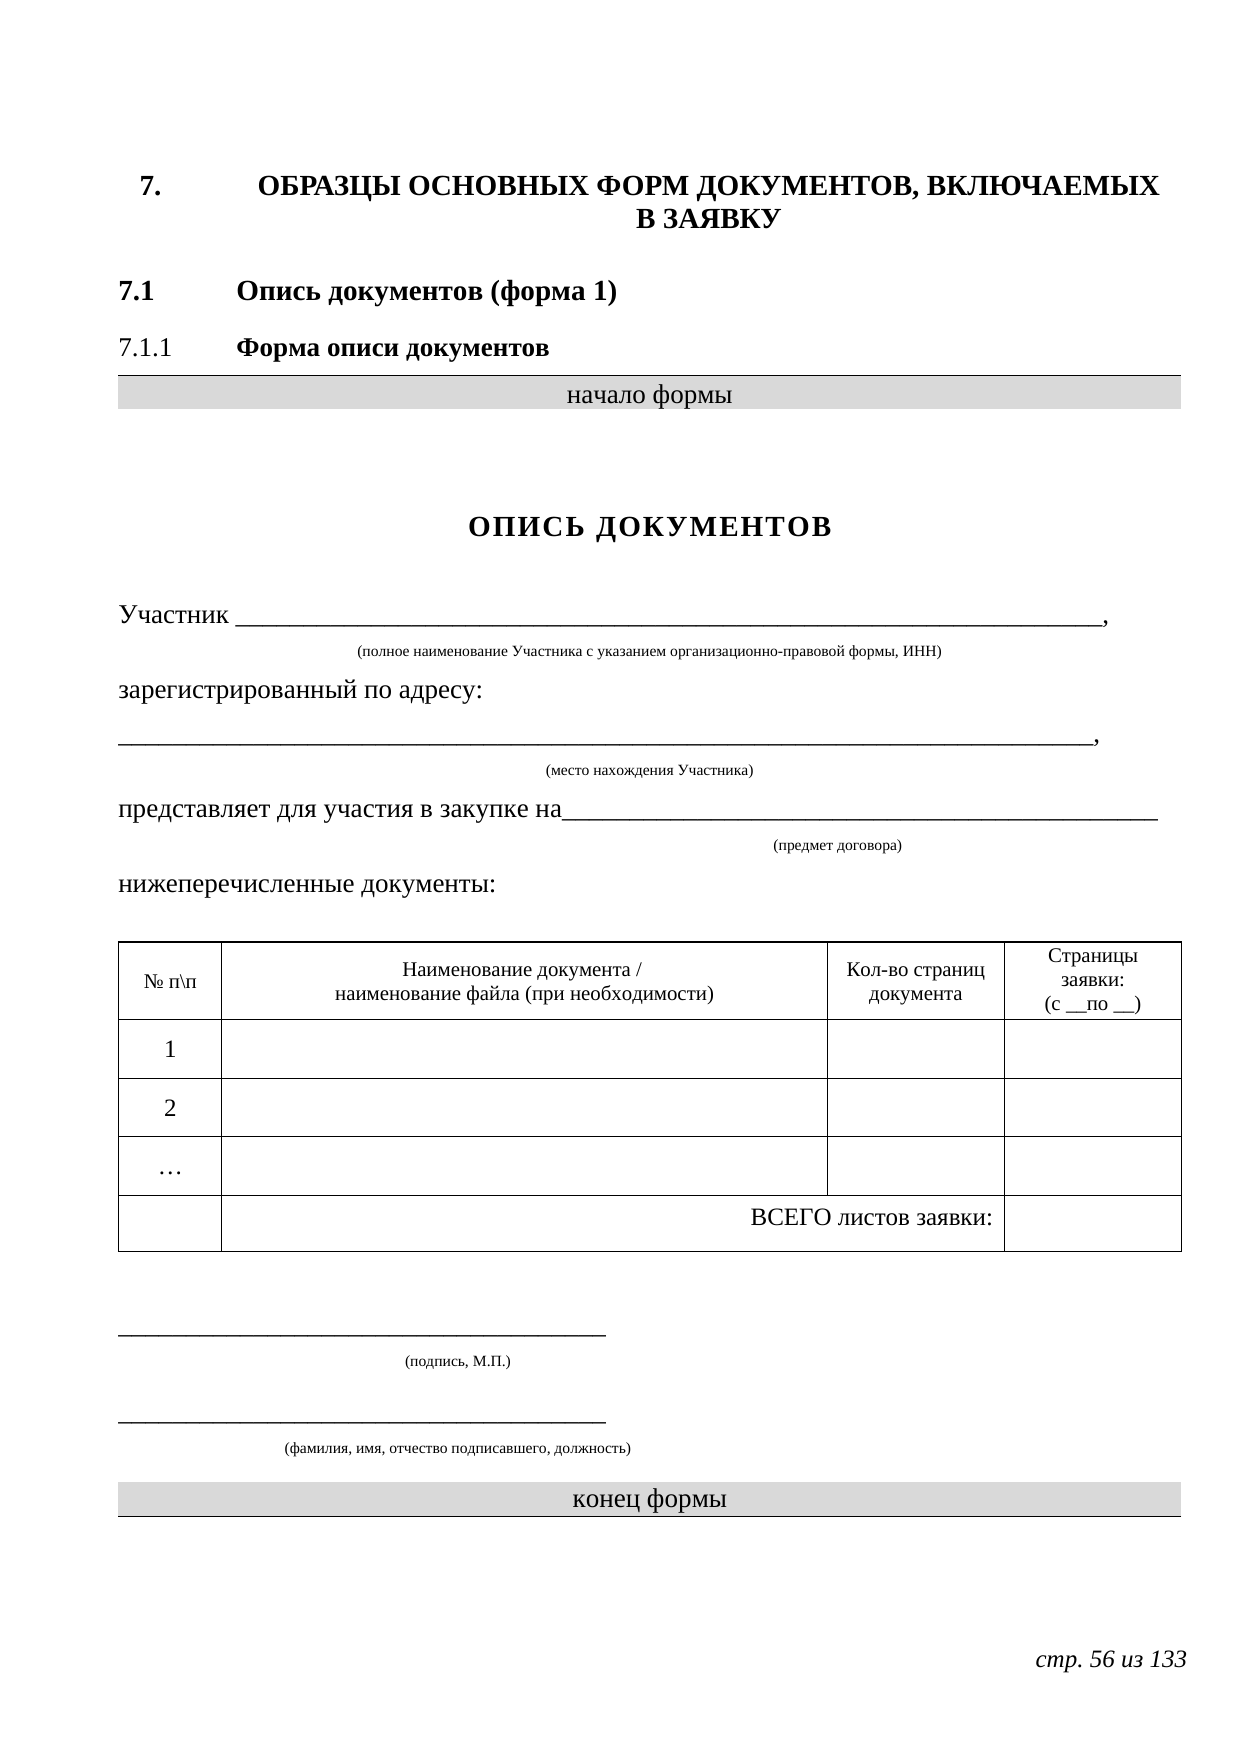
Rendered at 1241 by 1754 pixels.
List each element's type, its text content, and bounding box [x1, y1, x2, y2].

text ____________________________________ [118, 1395, 1181, 1426]
text ОПИСЬ ДОКУМЕНТОВ [118, 509, 1181, 542]
text зарегистрированный по адресу: [118, 673, 1181, 704]
text (место нахождения Участника) [118, 761, 1181, 792]
text конец формы [118, 1482, 1181, 1516]
table_cell … [119, 1137, 221, 1194]
text (полное наименование Участника с указанием организационно-правовой формы, ИНН) [118, 642, 1181, 673]
table_cell [1005, 1137, 1181, 1194]
table_header Кол-во страниц документа [828, 943, 1004, 1019]
table_header Страницы заявки: (с __по __) [1005, 943, 1181, 1019]
table_header № п\п [119, 943, 221, 1019]
table_cell [222, 1020, 827, 1077]
table_cell [1005, 1020, 1181, 1077]
text (подпись, М.П.) [118, 1352, 797, 1383]
text ____________________________________ [118, 1308, 1181, 1339]
text ________________________________________________________________________, [118, 717, 1181, 748]
table_cell [119, 1196, 221, 1251]
table_cell [828, 1020, 1004, 1077]
text (предмет договора) [118, 836, 1181, 867]
table_header Наименование документа / наименование файла (при необходимости) [222, 943, 827, 1019]
text (фамилия, имя, отчество подписавшего, должность) [118, 1439, 797, 1470]
table_cell [222, 1079, 827, 1136]
table_cell [222, 1137, 827, 1194]
subtitle Опись документов (форма 1) [118, 273, 1181, 306]
table_cell [828, 1079, 1004, 1136]
text начало формы [118, 376, 1181, 409]
text Участник ________________________________________________________________, [118, 599, 1181, 630]
table_cell ВСЕГО листов заявки: [222, 1196, 1004, 1251]
text представляет для участия в закупке на____________________________________________ [118, 792, 1181, 823]
list Форма описи документов [118, 331, 1181, 362]
text нижеперечисленные документы: [118, 867, 1181, 898]
subtitle ОБРАЗЦЫ ОСНОВНЫХ ФОРМ ДОКУМЕНТОВ, ВКЛЮЧАЕМЫХ В ЗАЯВКУ [118, 168, 1181, 235]
table_cell 1 [119, 1020, 221, 1077]
table_cell [828, 1137, 1004, 1194]
table_cell 2 [119, 1079, 221, 1136]
table_cell [1005, 1196, 1181, 1251]
table_cell [1005, 1079, 1181, 1136]
